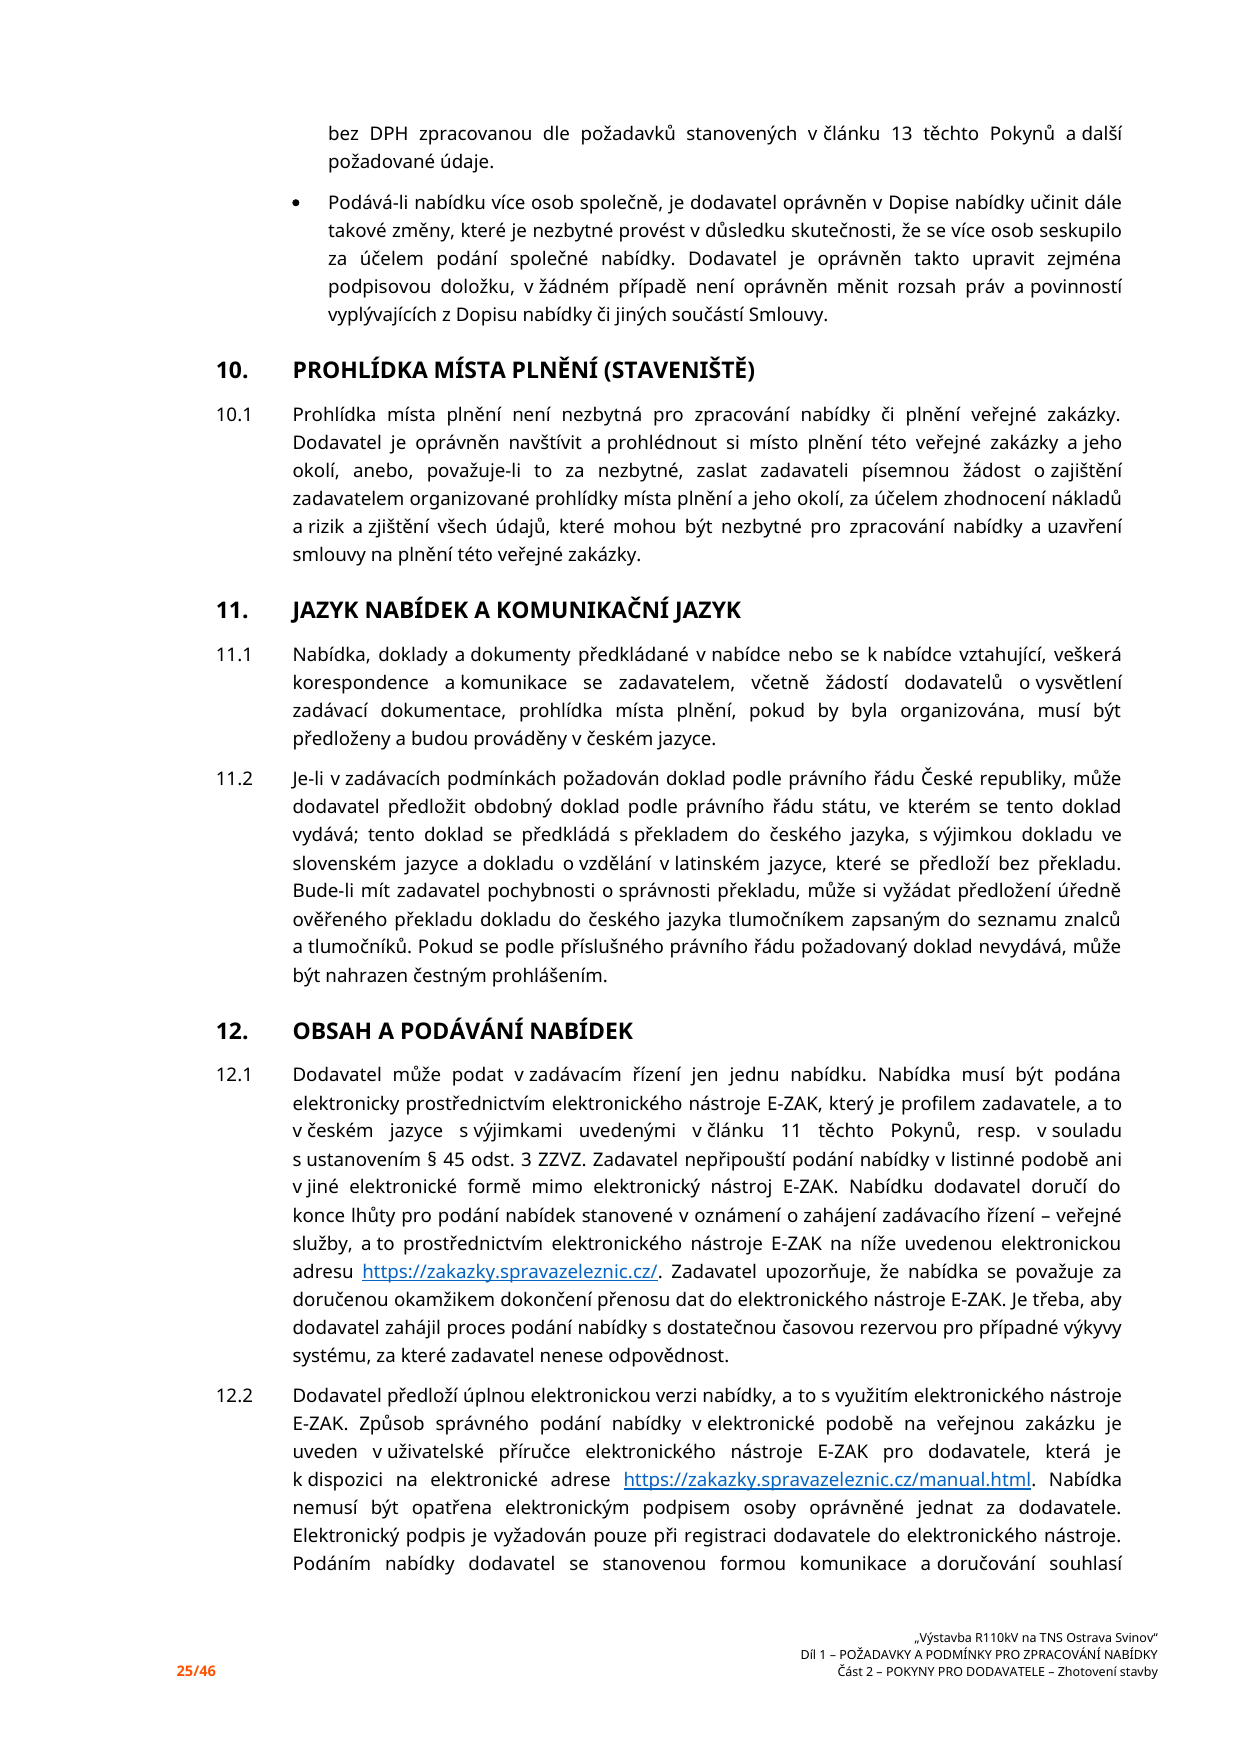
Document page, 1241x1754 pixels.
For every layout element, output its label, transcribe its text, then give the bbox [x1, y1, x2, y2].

text PROHLÍDKA MÍSTA PLNĚNÍ (STAVENIŠTĚ) [216, 354, 1122, 386]
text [216, 1382, 1122, 1576]
text JAZYK NABÍDEK A KOMUNIKAČNÍ JAZYK [216, 594, 1122, 626]
text Nabídka, doklady a dokumenty předkládané v nabídce nebo se k nabídce vztahující, veškerá korespondence a komunikace se zadavatelem, včetně žádostí dodavatelů o vysvětlení zadávací dokumentace, prohlídka místa plnění, pokud by byla organizována, musí být předloženy a budou prováděny v českém jazyce. [216, 641, 1122, 751]
text Dodavatel může podat v zadávacím řízení jen jednu nabídku. Nabídka musí být podána elektronicky prostřednictvím elektronického nástroje E-ZAK, který je profilem zadavatele, a to v českém jazyce s výjimkami uvedenými v článku 11 těchto Pokynů, resp. v souladu s ustanovením § 45 odst. 3 ZZVZ. Zadavatel nepřipouští podání nabídky v listinné podobě ani v jiné elektronické formě mimo elektronický nástroj E-ZAK. Nabídku dodavatel doručí do konce lhůty pro podání nabídek stanovené v oznámení o zahájení zadávacího řízení – veřejné služby, a to prostřednictvím elektronického nástroje E-ZAK na níže uvedenou elektronickou adresu https://zakazky.spravazeleznic.cz/. Zadavatel upozorňuje, že nabídka se považuje za doručenou okamžikem dokončení přenosu dat do elektronického nástroje E-ZAK. Je třeba, aby dodavatel zahájil proces podání nabídky s dostatečnou časovou rezervou pro případné výkyvy systému, za které zadavatel nenese odpovědnost. [216, 1062, 1122, 1367]
text OBSAH a PODÁVÁNÍ NABÍDEK [216, 1015, 1122, 1046]
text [292, 121, 1122, 174]
text Je-li v zadávacích podmínkách požadován doklad podle právního řádu České republiky, může dodavatel předložit obdobný doklad podle právního řádu státu, ve kterém se tento doklad vydává; tento doklad se předkládá s překladem do českého jazyka, s výjimkou dokladu ve slovenském jazyce a dokladu o vzdělání v latinském jazyce, které se předloží bez překladu. Bude-li mít zadavatel pochybnosti o správnosti překladu, může si vyžádat předložení úředně ověřeného překladu dokladu do českého jazyka tlumočníkem zapsaným do seznamu znalců a tlumočníků. Pokud se podle příslušného právního řádu požadovaný doklad nevydává, může být nahrazen čestným prohlášením. [216, 766, 1122, 987]
text Prohlídka místa plnění není nezbytná pro zpracování nabídky či plnění veřejné zakázky. Dodavatel je oprávněn navštívit a prohlédnout si místo plnění této veřejné zakázky a jeho okolí, anebo, považuje-li to za nezbytné, zaslat zadavateli písemnou žádost o zajištění zadavatelem organizované prohlídky místa plnění a jeho okolí, za účelem zhodnocení nákladů a rizik a zjištění všech údajů, které mohou být nezbytné pro zpracování nabídky a uzavření smlouvy na plnění této veřejné zakázky. [216, 401, 1122, 567]
text Podává-li nabídku více osob společně, je dodavatel oprávněn v Dopise nabídky učinit dále takové změny, které je nezbytné provést v důsledku skutečnosti, že se více osob seskupilo za účelem podání společné nabídky. Dodavatel je oprávněn takto upravit zejména podpisovou doložku, v žádném případě není oprávněn měnit rozsah práv a povinností vyplývajících z Dopisu nabídky či jiných součástí Smlouvy. [292, 189, 1122, 327]
